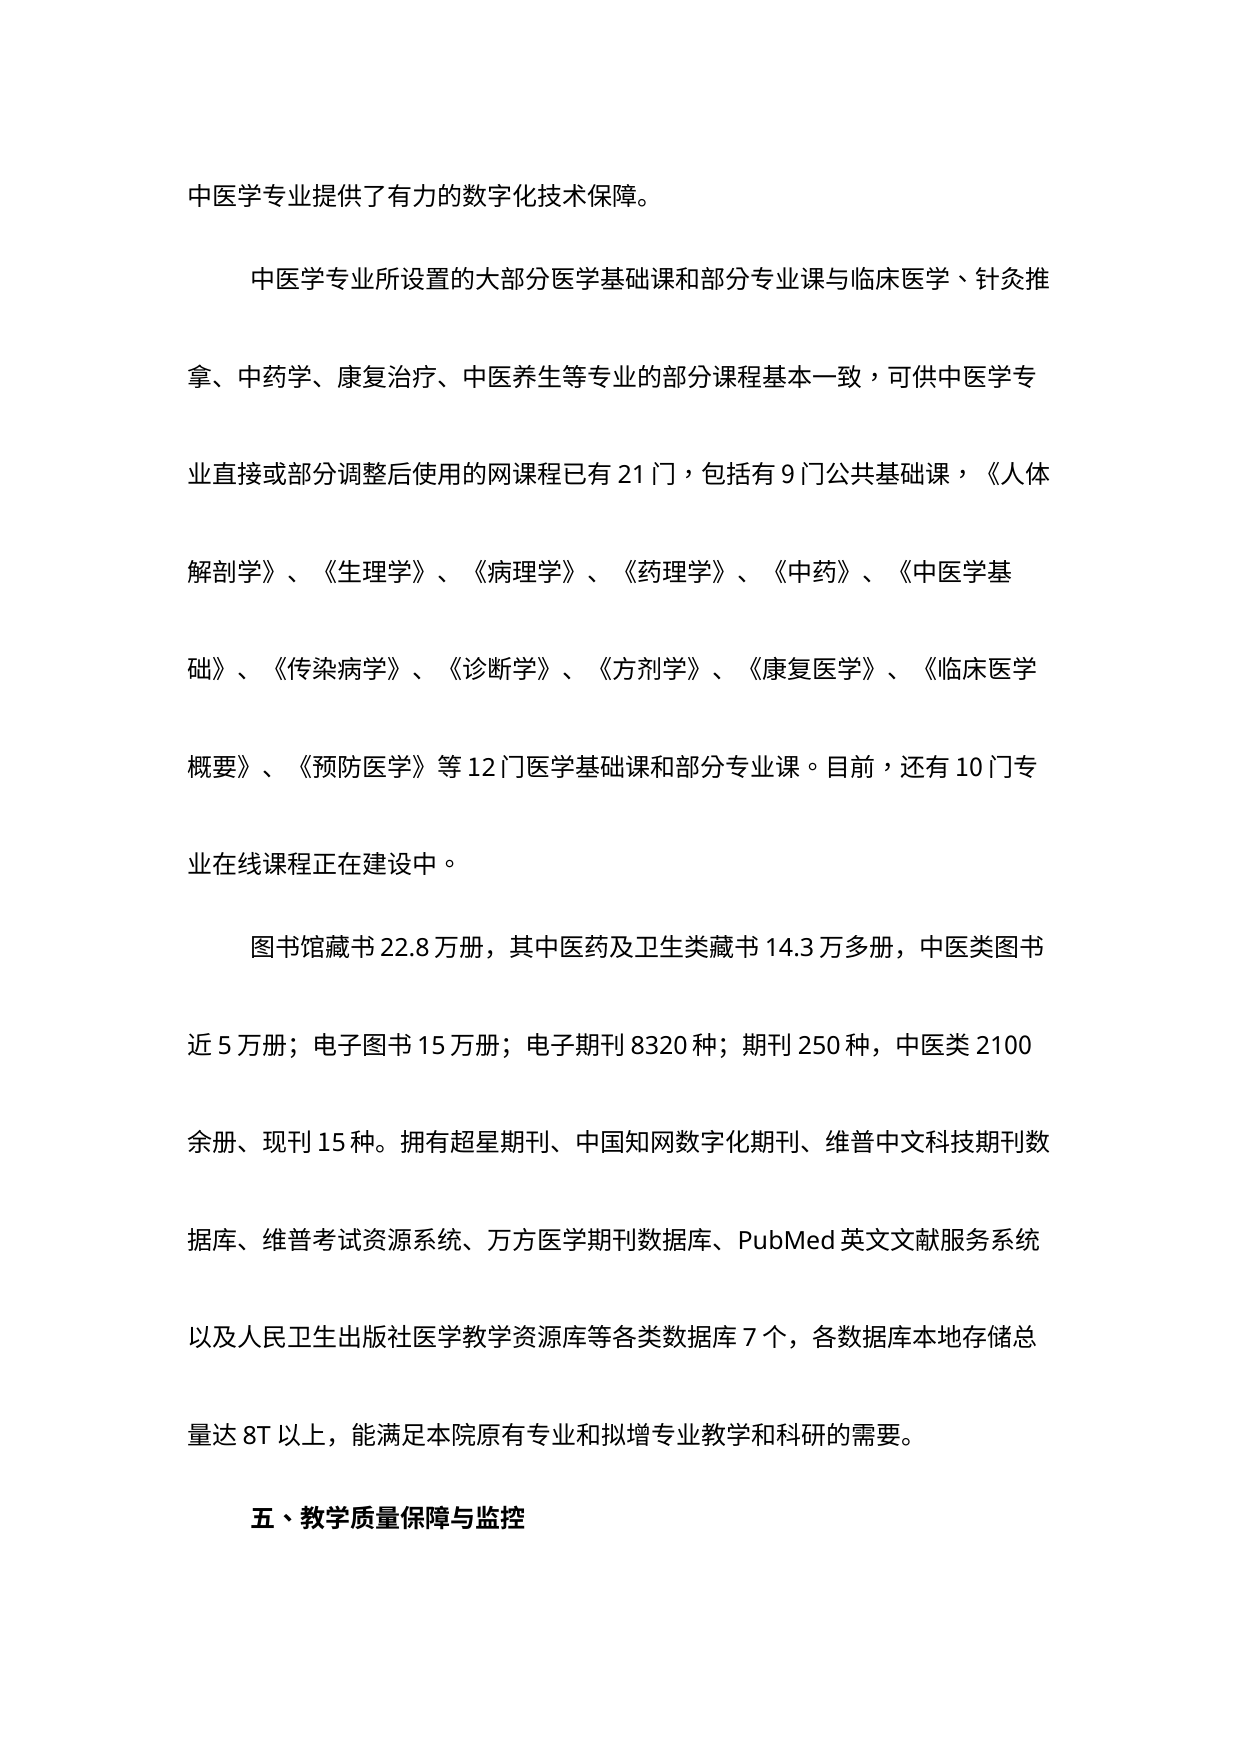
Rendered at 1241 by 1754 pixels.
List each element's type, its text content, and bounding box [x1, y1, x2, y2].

text 中医学专业所设置的大部分医学基础课和部分专业课与临床医学、针灸推拿、中药学、康复治疗、中医养生等专业的部分课程基本一致，可供中医学专业直接或部分调整后使用的网课程已有21门，包括有9门公共基础课，《人体解剖学》、《生理学》、《病理学》、《药理学》、《中药》、《中医学基础》、《传染病学》、《诊断学》、《方剂学》、《康复医学》、《临床医学概要》、《预防医学》等12门医学基础课和部分专业课。目前，还有10门专业在线课程正在建设中。 [187, 245, 1053, 895]
text 五、教学质量保障与监控 [187, 1484, 1053, 1549]
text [187, 162, 1053, 227]
text 图书馆藏书22.8万册，其中医药及卫生类藏书14.3万多册，中医类图书近5万册；电子图书15万册；电子期刊8320种；期刊250种，中医类2100余册、现刊15种。拥有超星期刊、中国知网数字化期刊、维普中文科技期刊数据库、维普考试资源系统、万方医学期刊数据库、PubMed英文文献服务系统以及人民卫生出版社医学教学资源库等各类数据库7个，各数据库本地存储总量达8T以上，能满足本院原有专业和拟增专业教学和科研的需要。 [187, 913, 1053, 1466]
